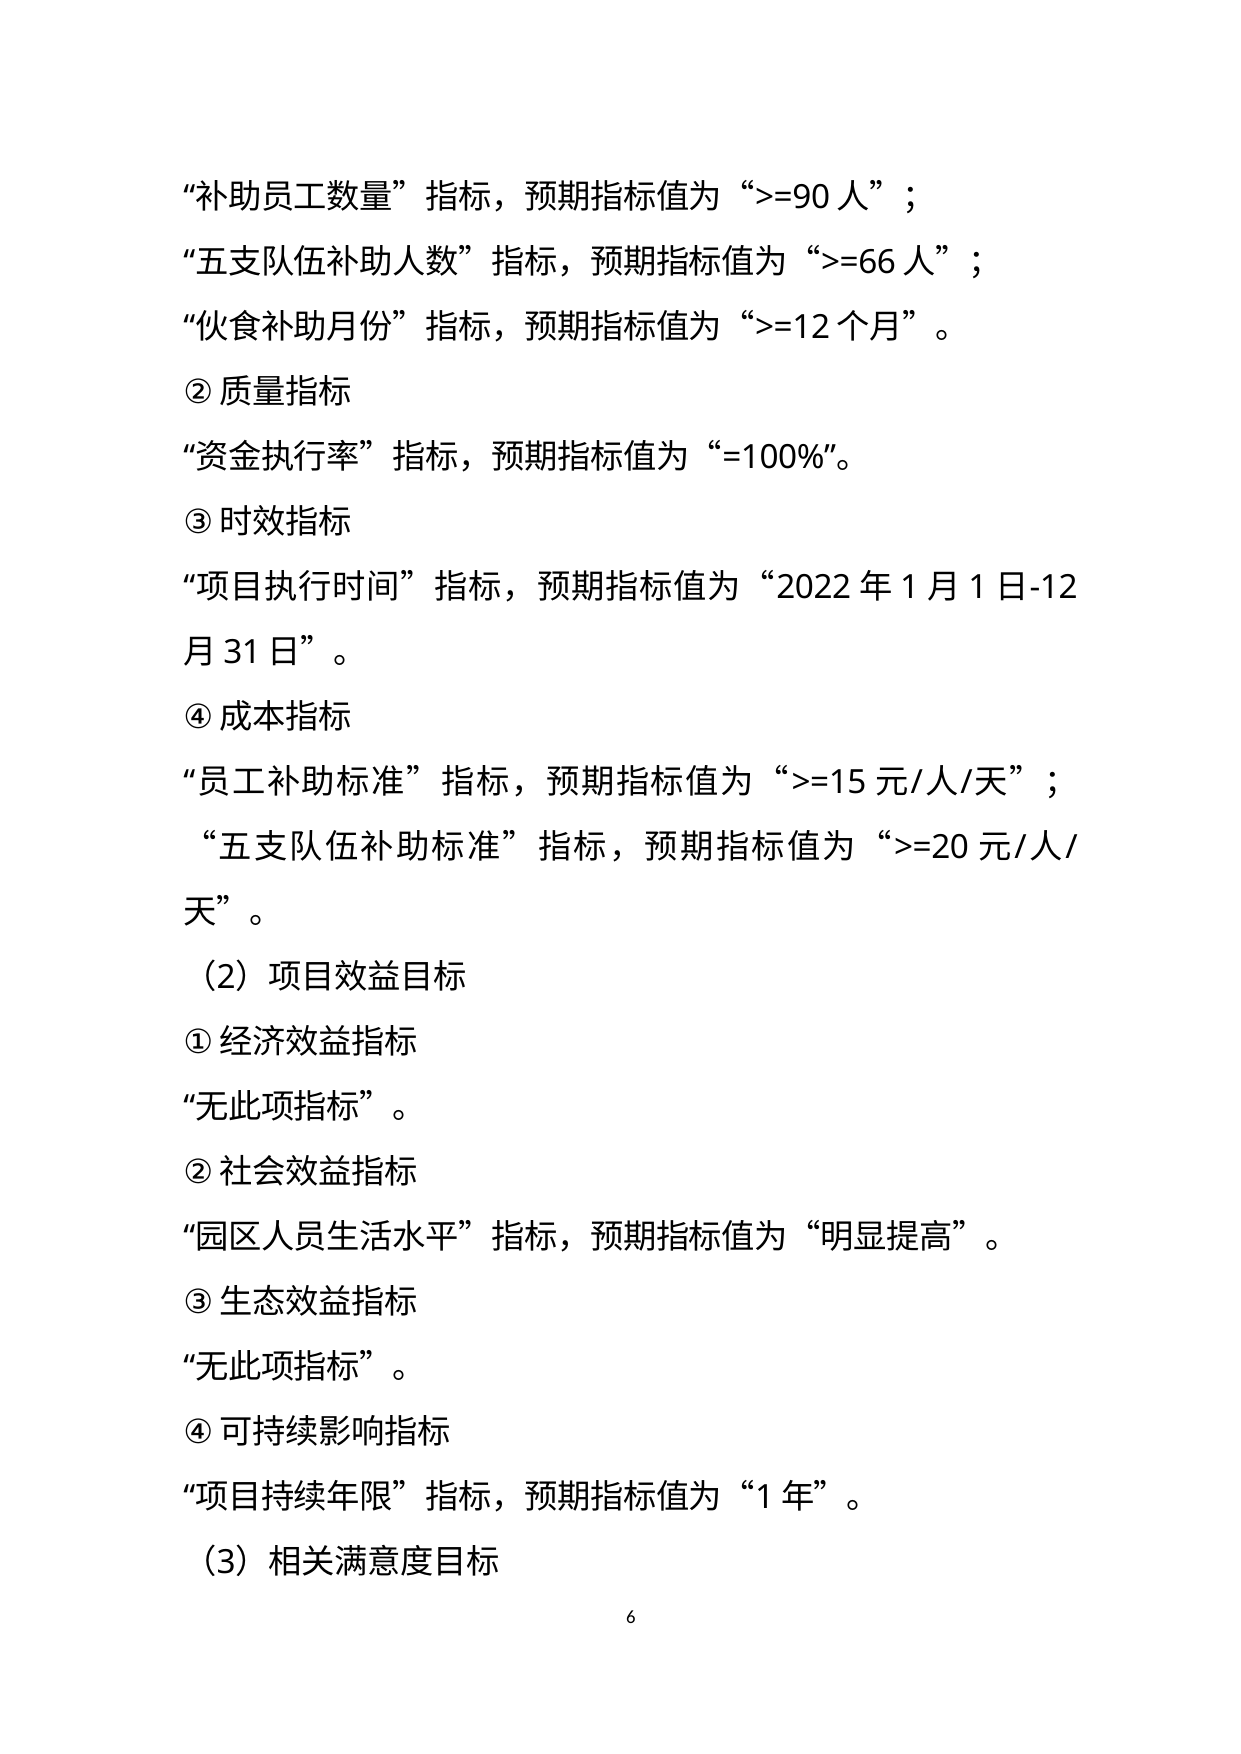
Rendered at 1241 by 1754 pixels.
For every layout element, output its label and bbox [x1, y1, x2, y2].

text [183, 162, 1078, 1592]
